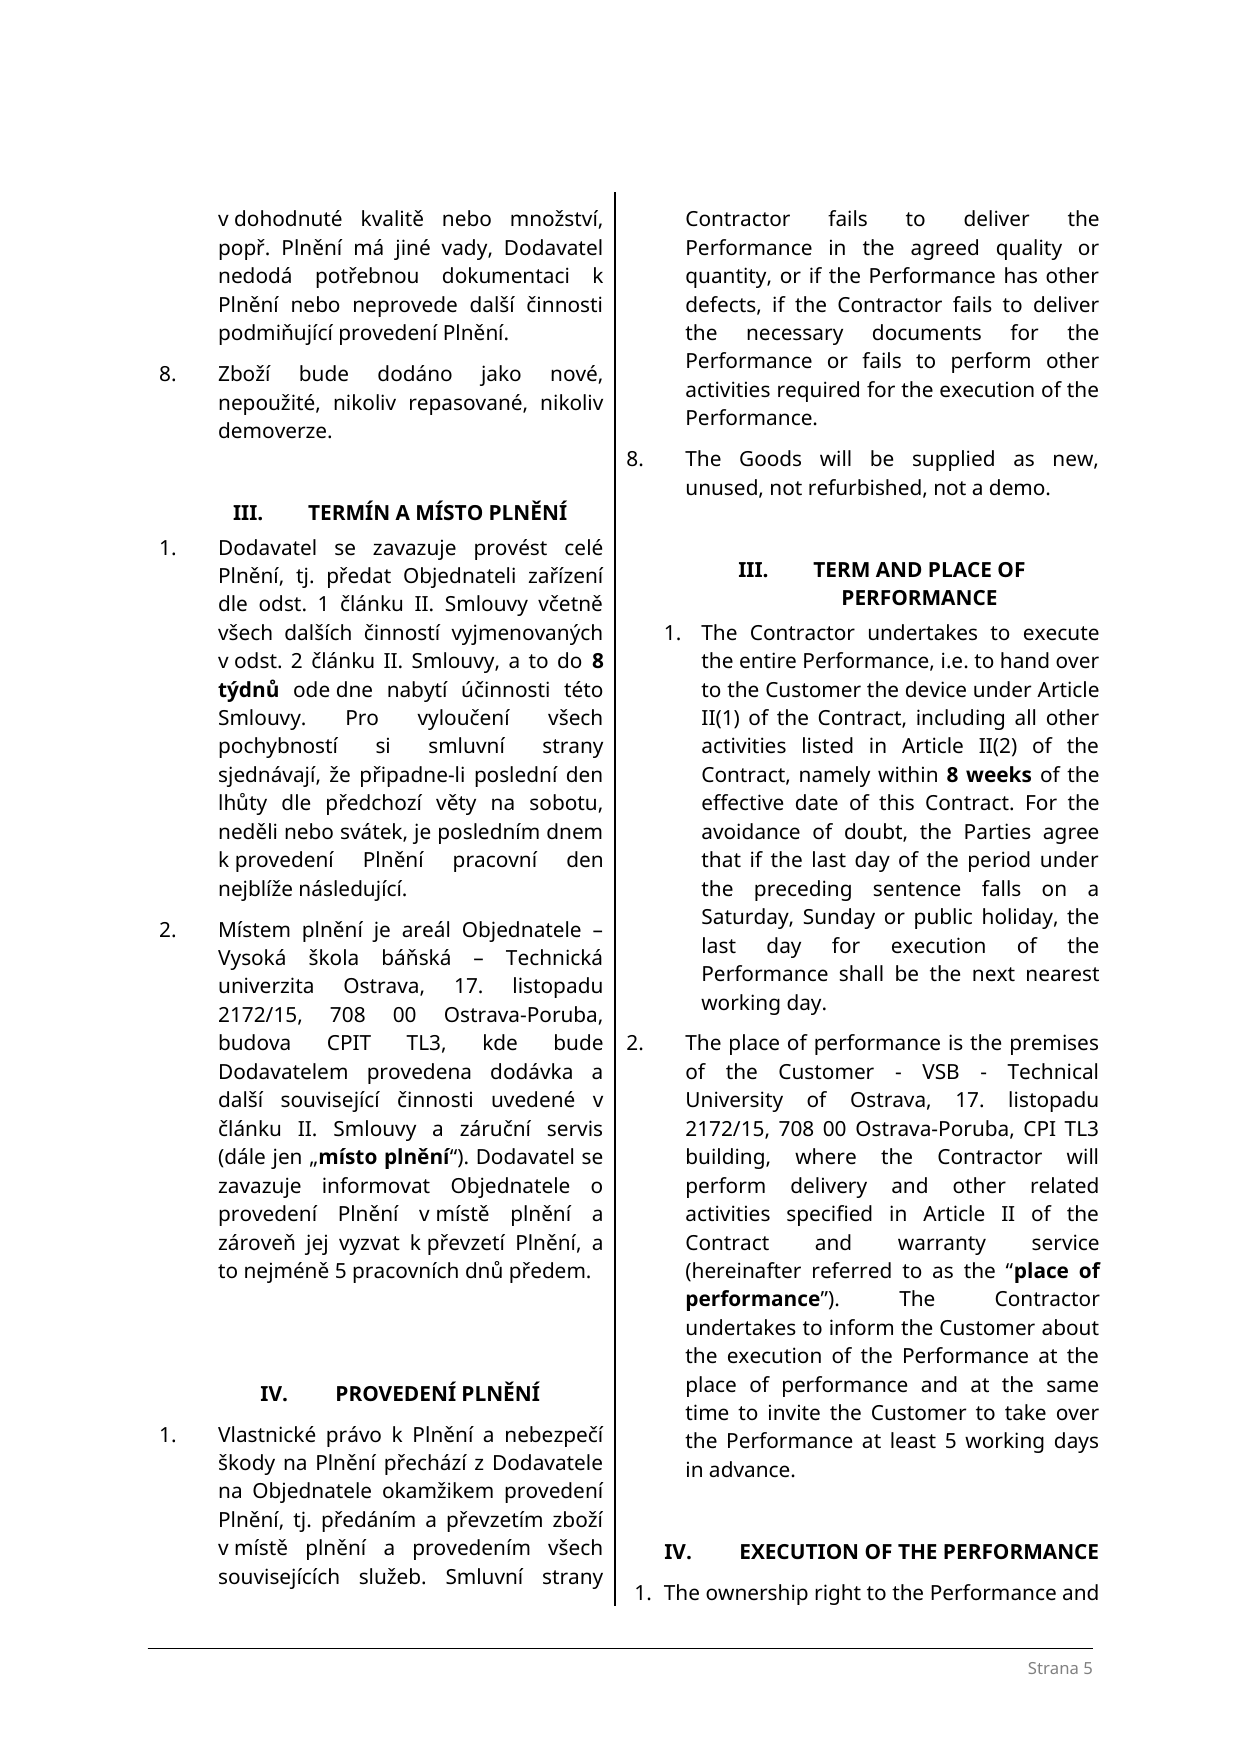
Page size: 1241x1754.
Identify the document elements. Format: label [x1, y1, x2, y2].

table_header [148, 192, 614, 1606]
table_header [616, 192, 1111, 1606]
